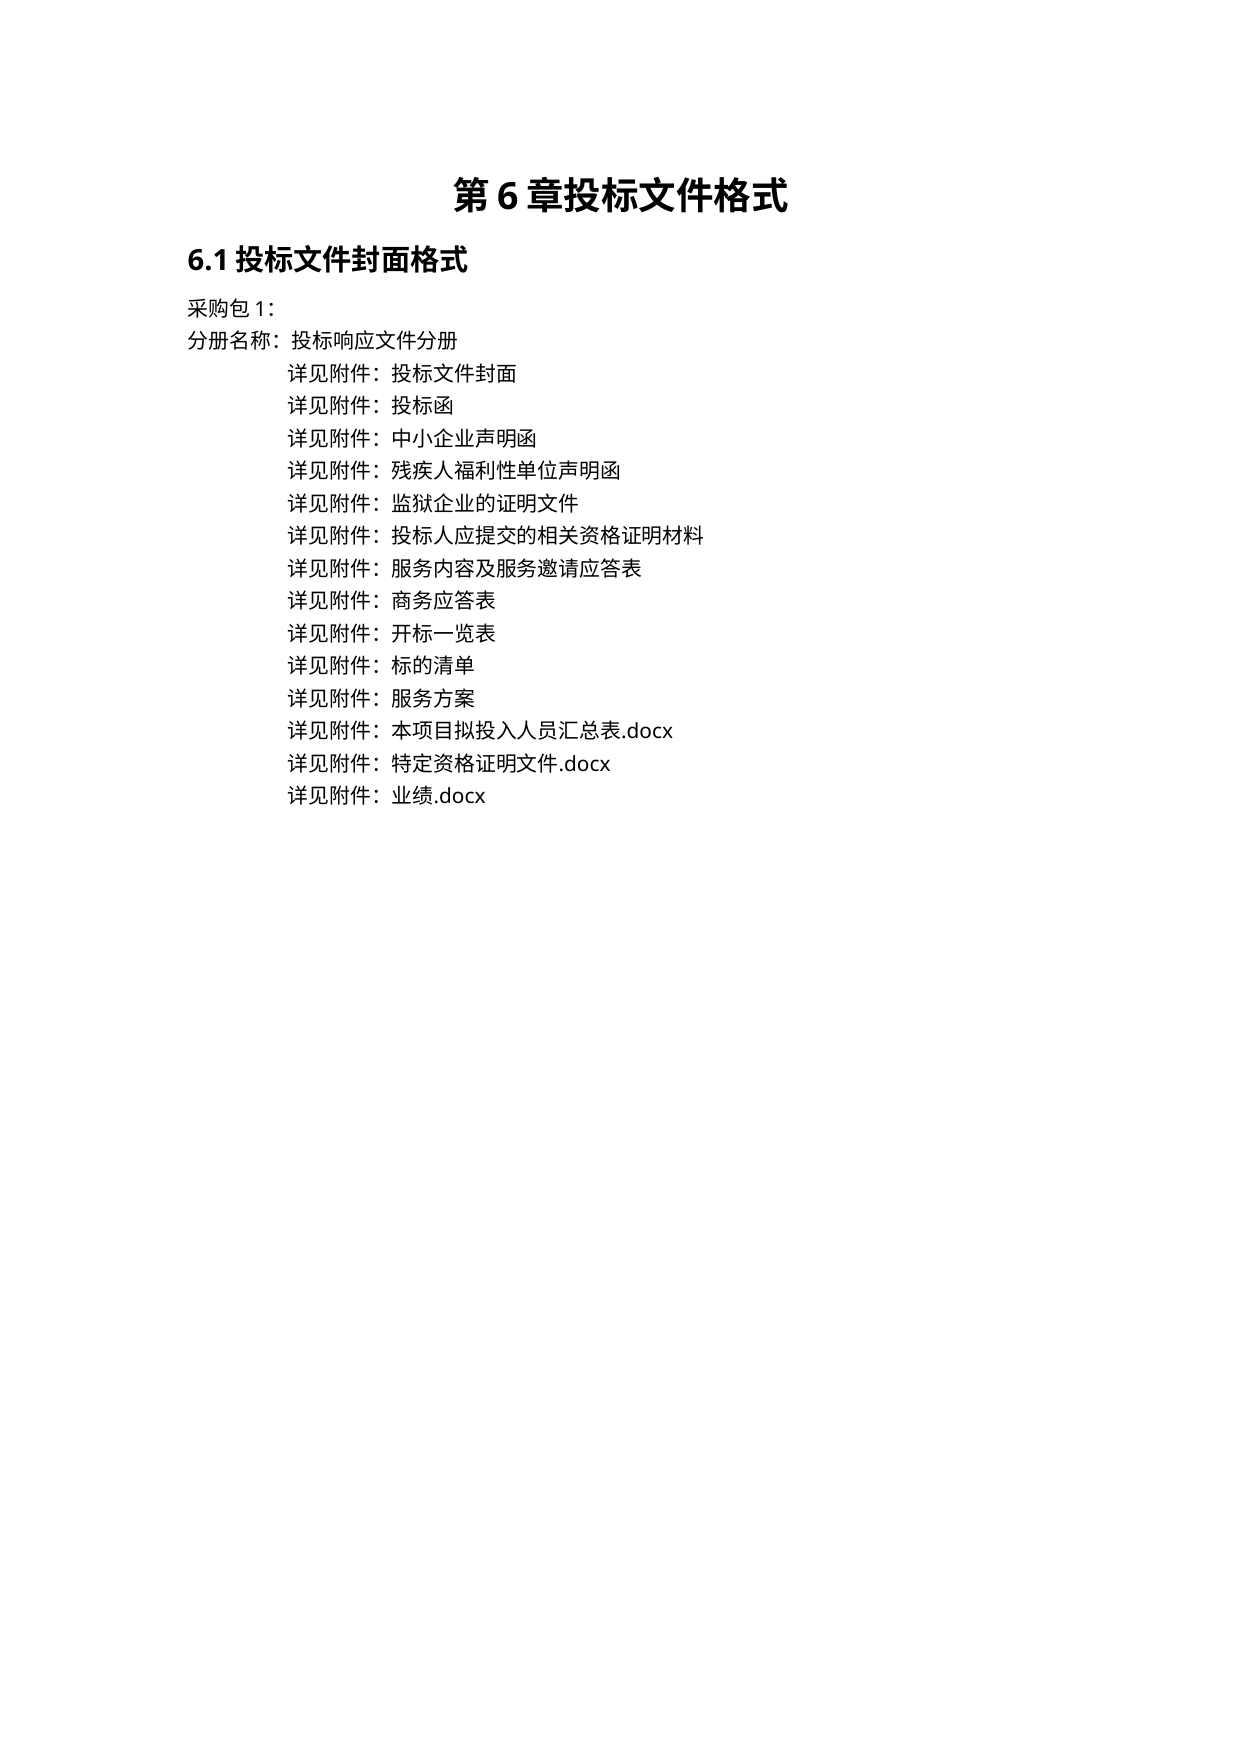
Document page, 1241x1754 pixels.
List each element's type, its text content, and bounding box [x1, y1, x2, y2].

text 第6章投标文件格式 [187, 162, 1053, 227]
text 详见附件：本项目拟投入人员汇总表.docx [187, 714, 1053, 747]
text 详见附件：投标人应提交的相关资格证明材料 [187, 519, 1053, 552]
text 详见附件：投标文件封面 [187, 357, 1053, 389]
text 6.1投标文件封面格式 [187, 227, 1053, 292]
text 详见附件：服务内容及服务邀请应答表 [187, 552, 1053, 584]
text 详见附件：标的清单 [187, 649, 1053, 682]
text 详见附件：开标一览表 [187, 617, 1053, 649]
text 详见附件：特定资格证明文件.docx [187, 747, 1053, 779]
text 详见附件：业绩.docx [187, 779, 1053, 812]
text 详见附件：投标函 [187, 389, 1053, 422]
text 分册名称：投标响应文件分册 [187, 324, 1053, 357]
text 详见附件：商务应答表 [187, 584, 1053, 617]
text 详见附件：监狱企业的证明文件 [187, 487, 1053, 519]
text 详见附件：服务方案 [187, 682, 1053, 714]
text 详见附件：残疾人福利性单位声明函 [187, 454, 1053, 487]
text 采购包1： [187, 292, 1053, 324]
text 详见附件：中小企业声明函 [187, 422, 1053, 454]
